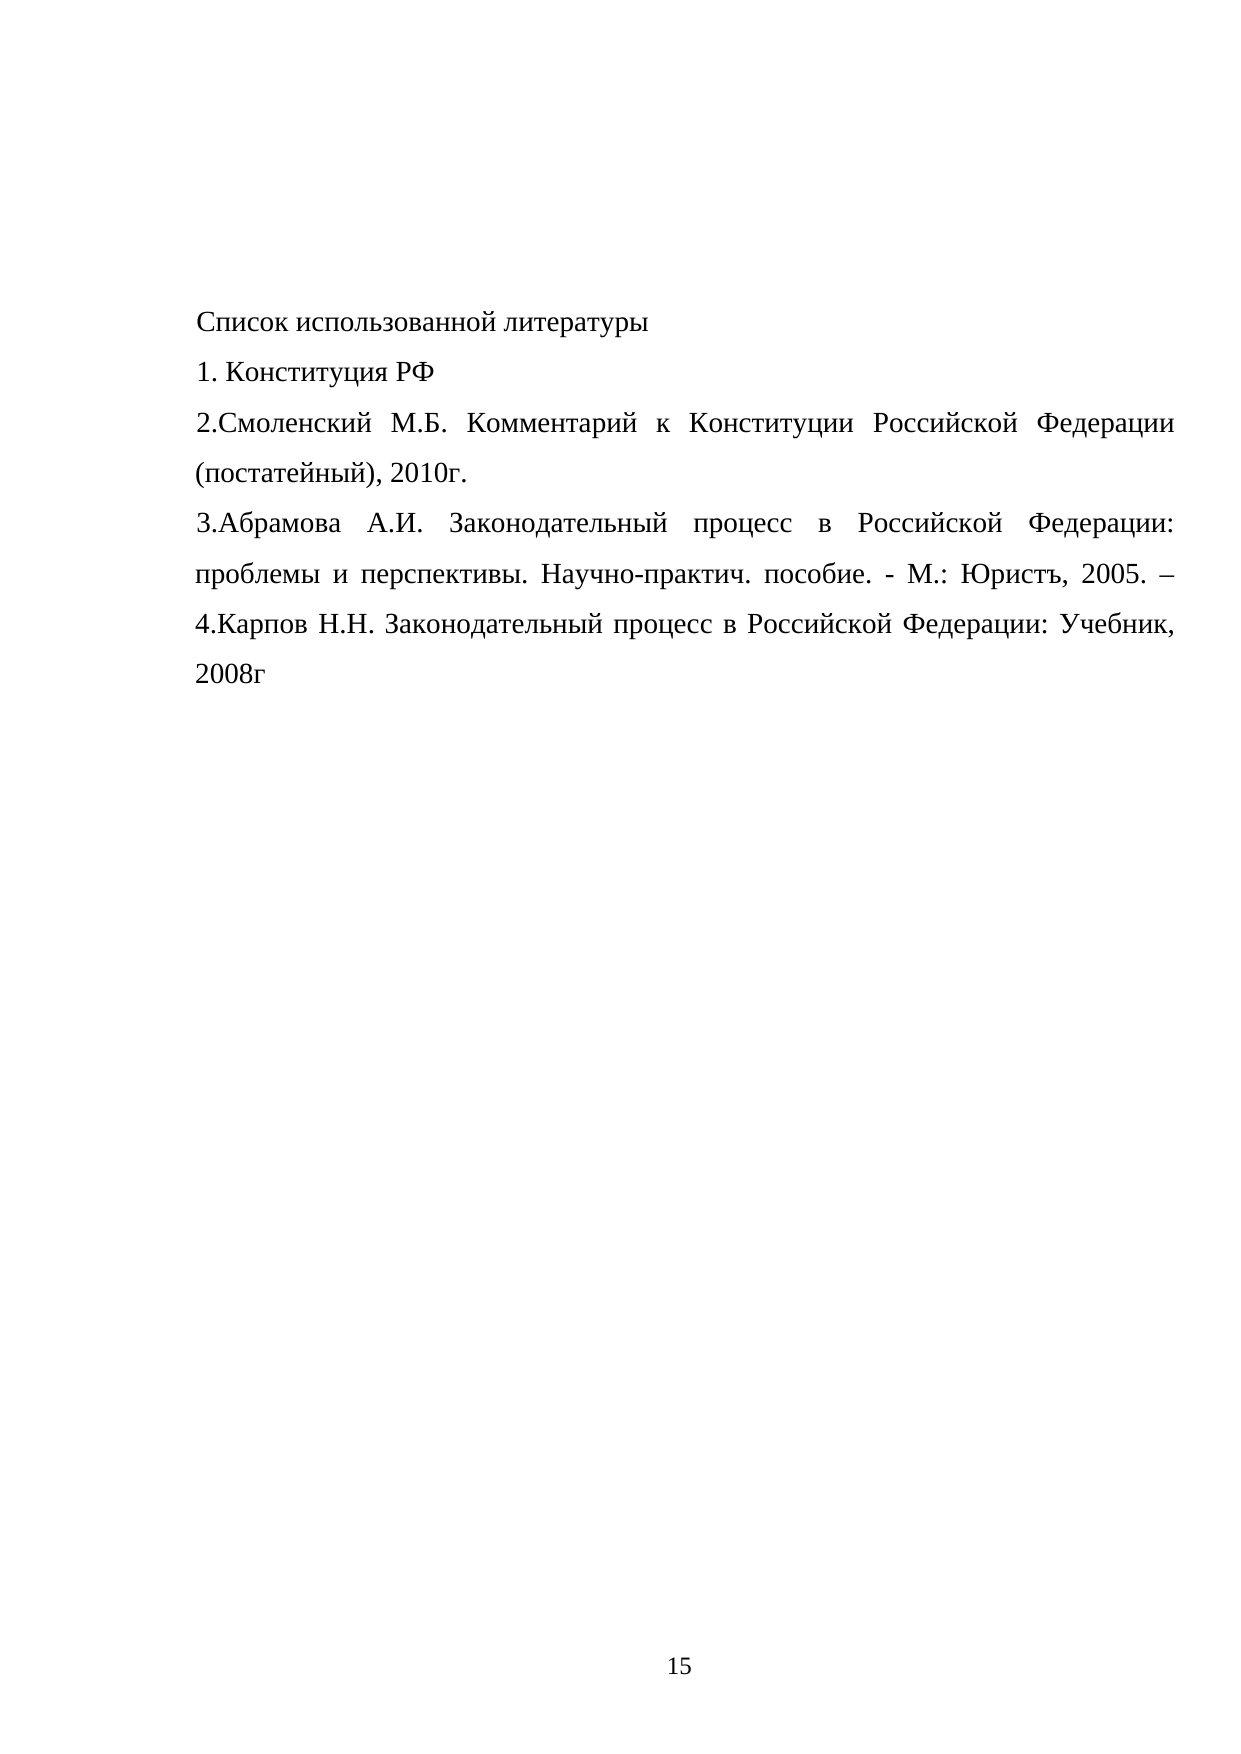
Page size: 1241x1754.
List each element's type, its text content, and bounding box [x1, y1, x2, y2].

text Список использованной литературы [195, 304, 1175, 338]
text 3.Абрамова А.И. Законодательный процесс в Российской Федерации: проблемы и перспективы. Научно-практич. пособие. - М.: Юристъ, 2005. – 4.Карпов Н.Н. Законодательный процесс в Российской Федерации: Учебник, 2008г [195, 506, 1175, 690]
text 2.Смоленский М.Б. Комментарий к Конституции Российской Федерации (постатейный), 2010г. [195, 405, 1175, 489]
text 1. Конституция РФ [195, 354, 1175, 388]
